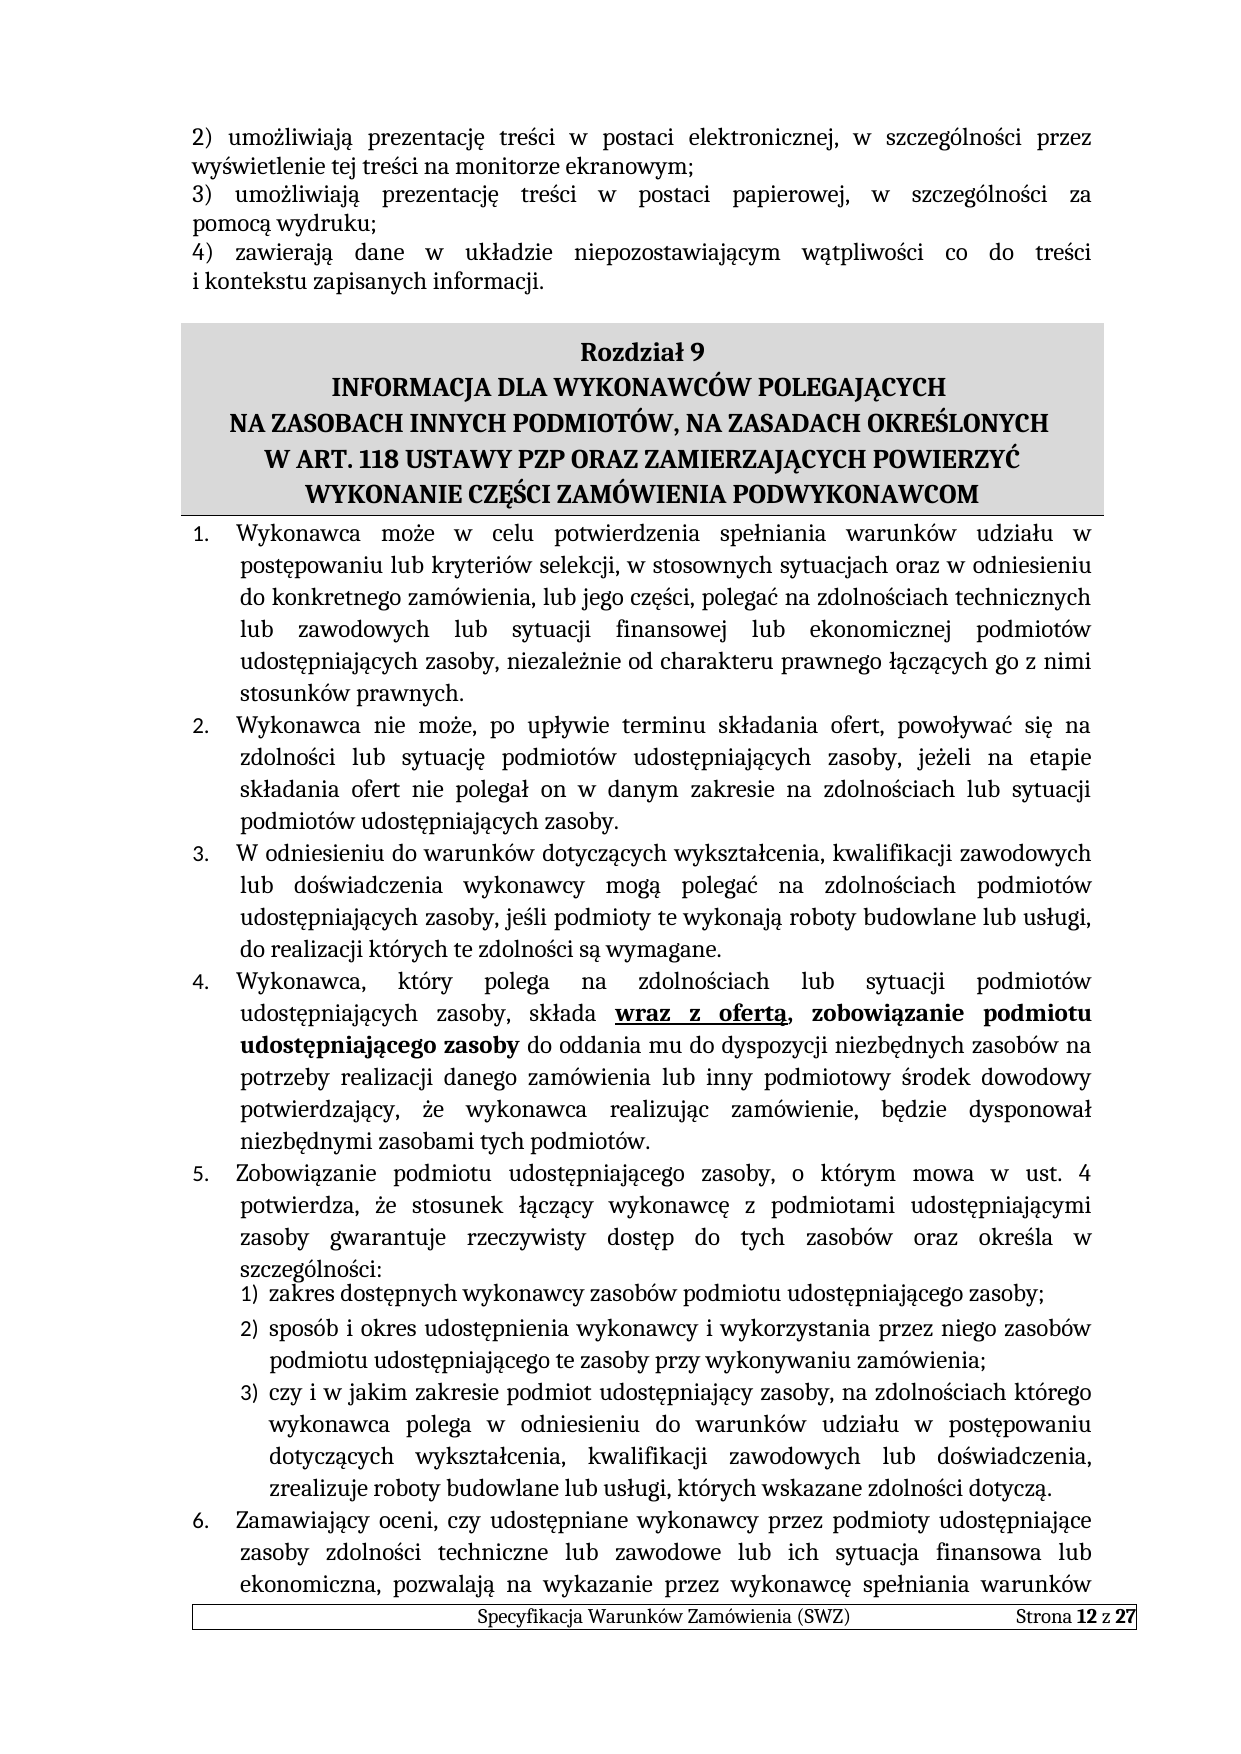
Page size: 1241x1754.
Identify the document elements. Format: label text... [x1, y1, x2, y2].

list zakres dostępnych wykonawcy zasobów podmiotu udostępniającego zasoby; [240, 1283, 1093, 1306]
list sposób i okres udostępnienia wykonawcy i wykorzystania przez niego zasobów podmiotu udostępniającego te zasoby przy wykonywaniu zamówienia; [240, 1310, 1093, 1375]
text 2) umożliwiają prezentację treści w postaci elektronicznej, w szczególności przez wyświetlenie tej treści na monitorze ekranowym; [192, 123, 1093, 180]
list czy i w jakim zakresie podmiot udostępniający zasoby, na zdolnościach którego wykonawca polega w odniesieniu do warunków udziału w postępowaniu dotyczących wykształcenia, kwalifikacji zawodowych lub doświadczenia, zrealizuje roboty budowlane lub usługi, których wskazane zdolności dotyczą. [240, 1375, 1093, 1503]
text 3) umożliwiają prezentację treści w postaci papierowej, w szczególności za pomocą wydruku; [192, 180, 1093, 238]
table_header Rozdział 9 INFORMACJA DLA WYKONAWCÓW POLEGAJĄCYCH NA ZASOBACH INNYCH PODMIOTÓW, NA ZASADACH OKREŚLONYCH W ART. 118 USTAWY PZP ORAZ ZAMIERZAJĄCYCH POWIERZYĆ WYKONANIE CZĘŚCI ZAMÓWIENIA PODWYKONAWCOM [181, 323, 1104, 515]
list Zobowiązanie podmiotu udostępniającego zasoby, o którym mowa w ust. 4 potwierdza, że stosunek łączący wykonawcę z podmiotami udostępniającymi zasoby gwarantuje rzeczywisty dostęp do tych zasobów oraz określa w szczególności: [192, 1156, 1093, 1283]
text 4) zawierają dane w układzie niepozostawiającym wątpliwości co do treści i kontekstu zapisanych informacji. [192, 238, 1093, 295]
list Wykonawca może w celu potwierdzenia spełniania warunków udziału w postępowaniu lub kryteriów selekcji, w stosownych sytuacjach oraz w odniesieniu do konkretnego zamówienia, lub jego części, polegać na zdolnościach technicznych lub zawodowych lub sytuacji finansowej lub ekonomicznej podmiotów udostępniających zasoby, niezależnie od charakteru prawnego łączących go z nimi stosunków prawnych. [192, 516, 1093, 708]
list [192, 1503, 1093, 1599]
list Wykonawca nie może, po upływie terminu składania ofert, powoływać się na zdolności lub sytuację podmiotów udostępniających zasoby, jeżeli na etapie składania ofert nie polegał on w danym zakresie na zdolnościach lub sytuacji podmiotów udostępniających zasoby. [192, 708, 1093, 836]
list Wykonawca, który polega na zdolnościach lub sytuacji podmiotów udostępniających zasoby, składa wraz z ofertą, zobowiązanie podmiotu udostępniającego zasoby do oddania mu do dyspozycji niezbędnych zasobów na potrzeby realizacji danego zamówienia lub inny podmiotowy środek dowodowy potwierdzający, że wykonawca realizując zamówienie, będzie dysponował niezbędnymi zasobami tych podmiotów. [192, 964, 1093, 1156]
list W odniesieniu do warunków dotyczących wykształcenia, kwalifikacji zawodowych lub doświadczenia wykonawcy mogą polegać na zdolnościach podmiotów udostępniających zasoby, jeśli podmioty te wykonają roboty budowlane lub usługi, do realizacji których te zdolności są wymagane. [192, 836, 1093, 964]
